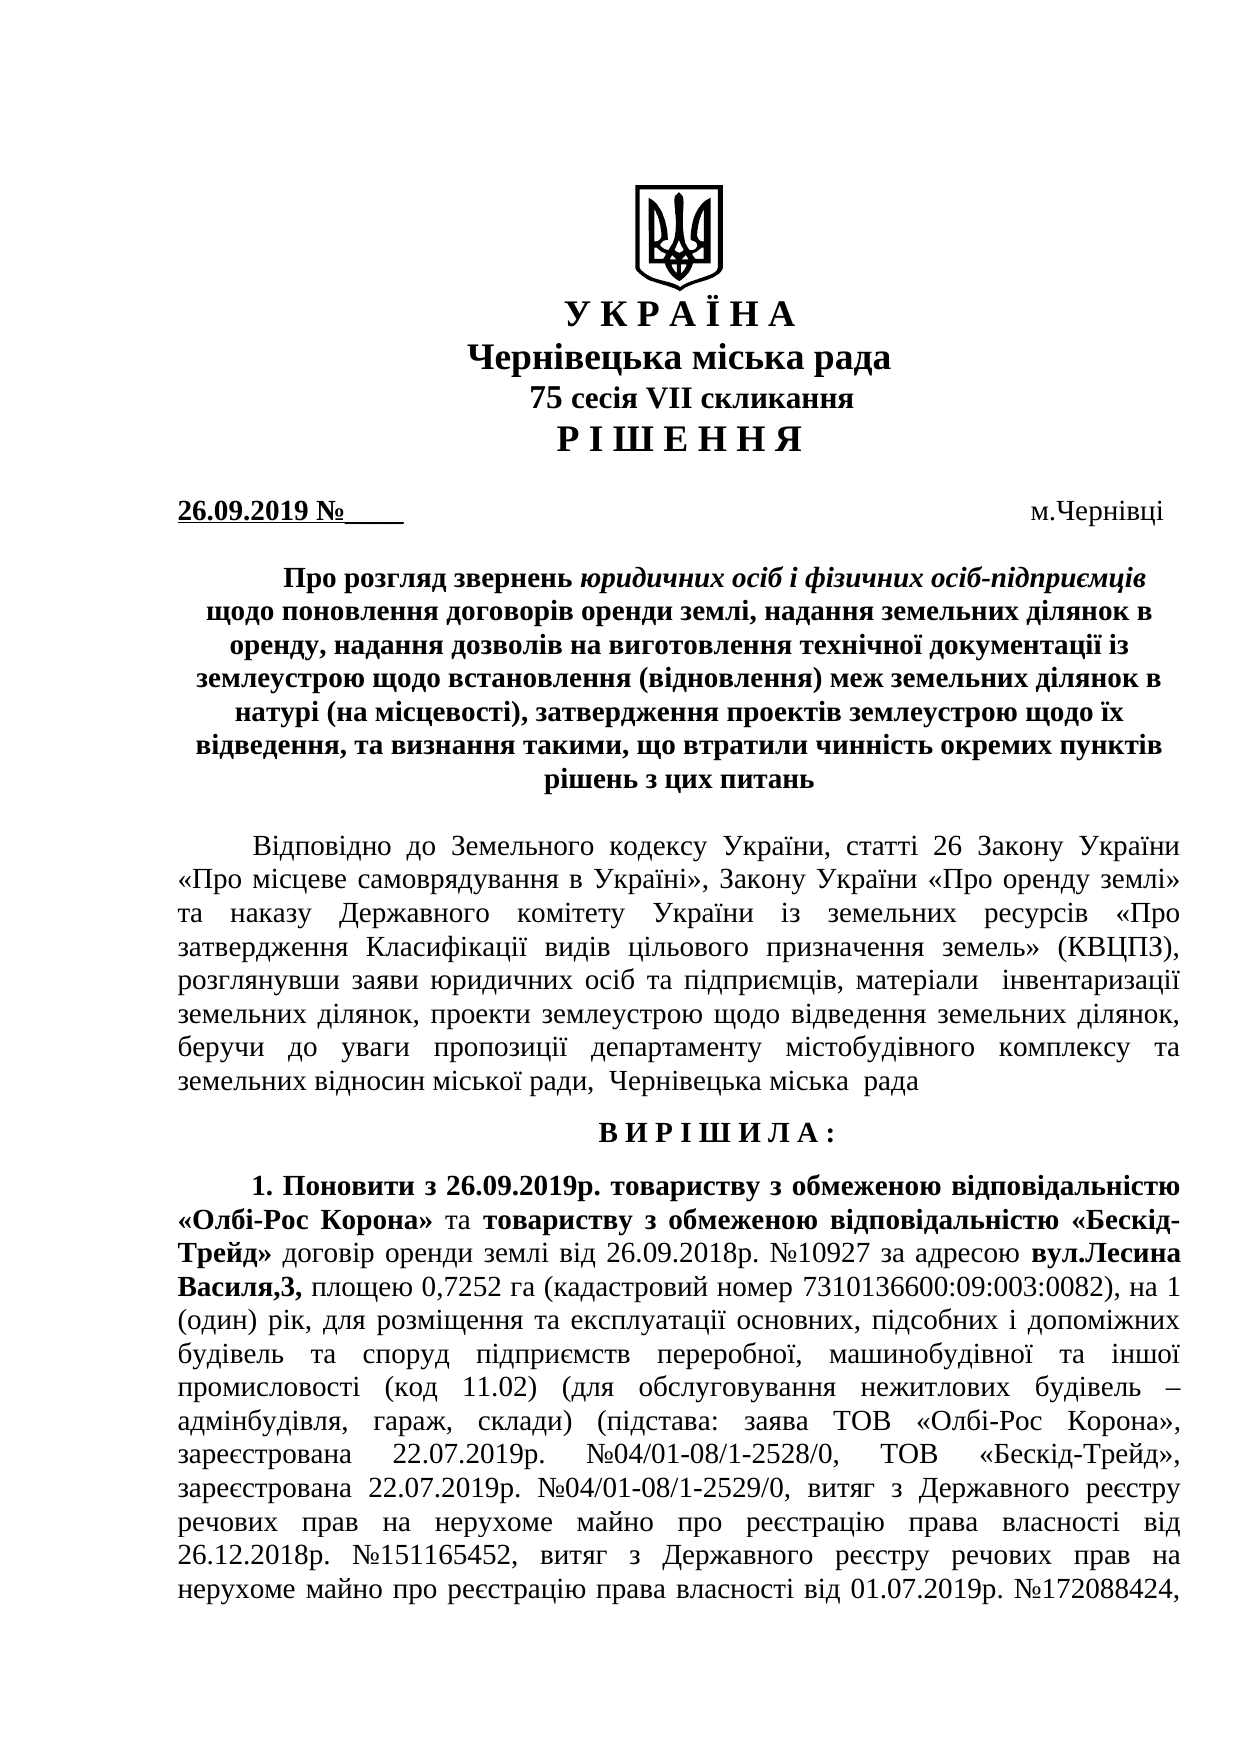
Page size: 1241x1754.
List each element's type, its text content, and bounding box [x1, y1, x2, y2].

subtitle Чернівецька міська рада [177, 334, 1181, 378]
subtitle Р І Ш Е Н Н Я [177, 416, 1181, 459]
text Відповідно до Земельного кодексу України, статті 26 Закону України «Про місцеве самоврядування в Україні», Закону України «Про оренду землі» та наказу Державного комітету України із земельних ресурсів «Про затвердження Класифікації видів цільового призначення земель» (КВЦПЗ), розглянувши заяви юридичних осіб та підприємців, матеріали інвентаризації земельних ділянок, проекти землеустрою щодо відведення земельних ділянок, беручи до уваги пропозиції департаменту містобудівного комплексу та земельних відносин міської ради, Чернівецька міська рада [177, 828, 1181, 1096]
text 26.09.2019 №____ м.Чернівці [177, 493, 1181, 526]
text В И Р І Ш И Л А : [177, 1116, 1181, 1149]
text Про розгляд звернень юридичних осіб і фізичних осіб-підприємців щодо поновлення договорів оренди землі, надання земельних ділянок в оренду, надання дозволів на виготовлення технічної документації із землеустрою щодо встановлення (відновлення) меж земельних ділянок в натурі (на місцевості), затвердження проектів землеустрою щодо їх відведення, та визнання такими, що втратили чинність окремих пунктів рішень з цих питань [177, 560, 1181, 794]
text У К Р А Ї Н А [177, 291, 1181, 334]
text 75 сесія VІІ скликання [177, 378, 1181, 416]
